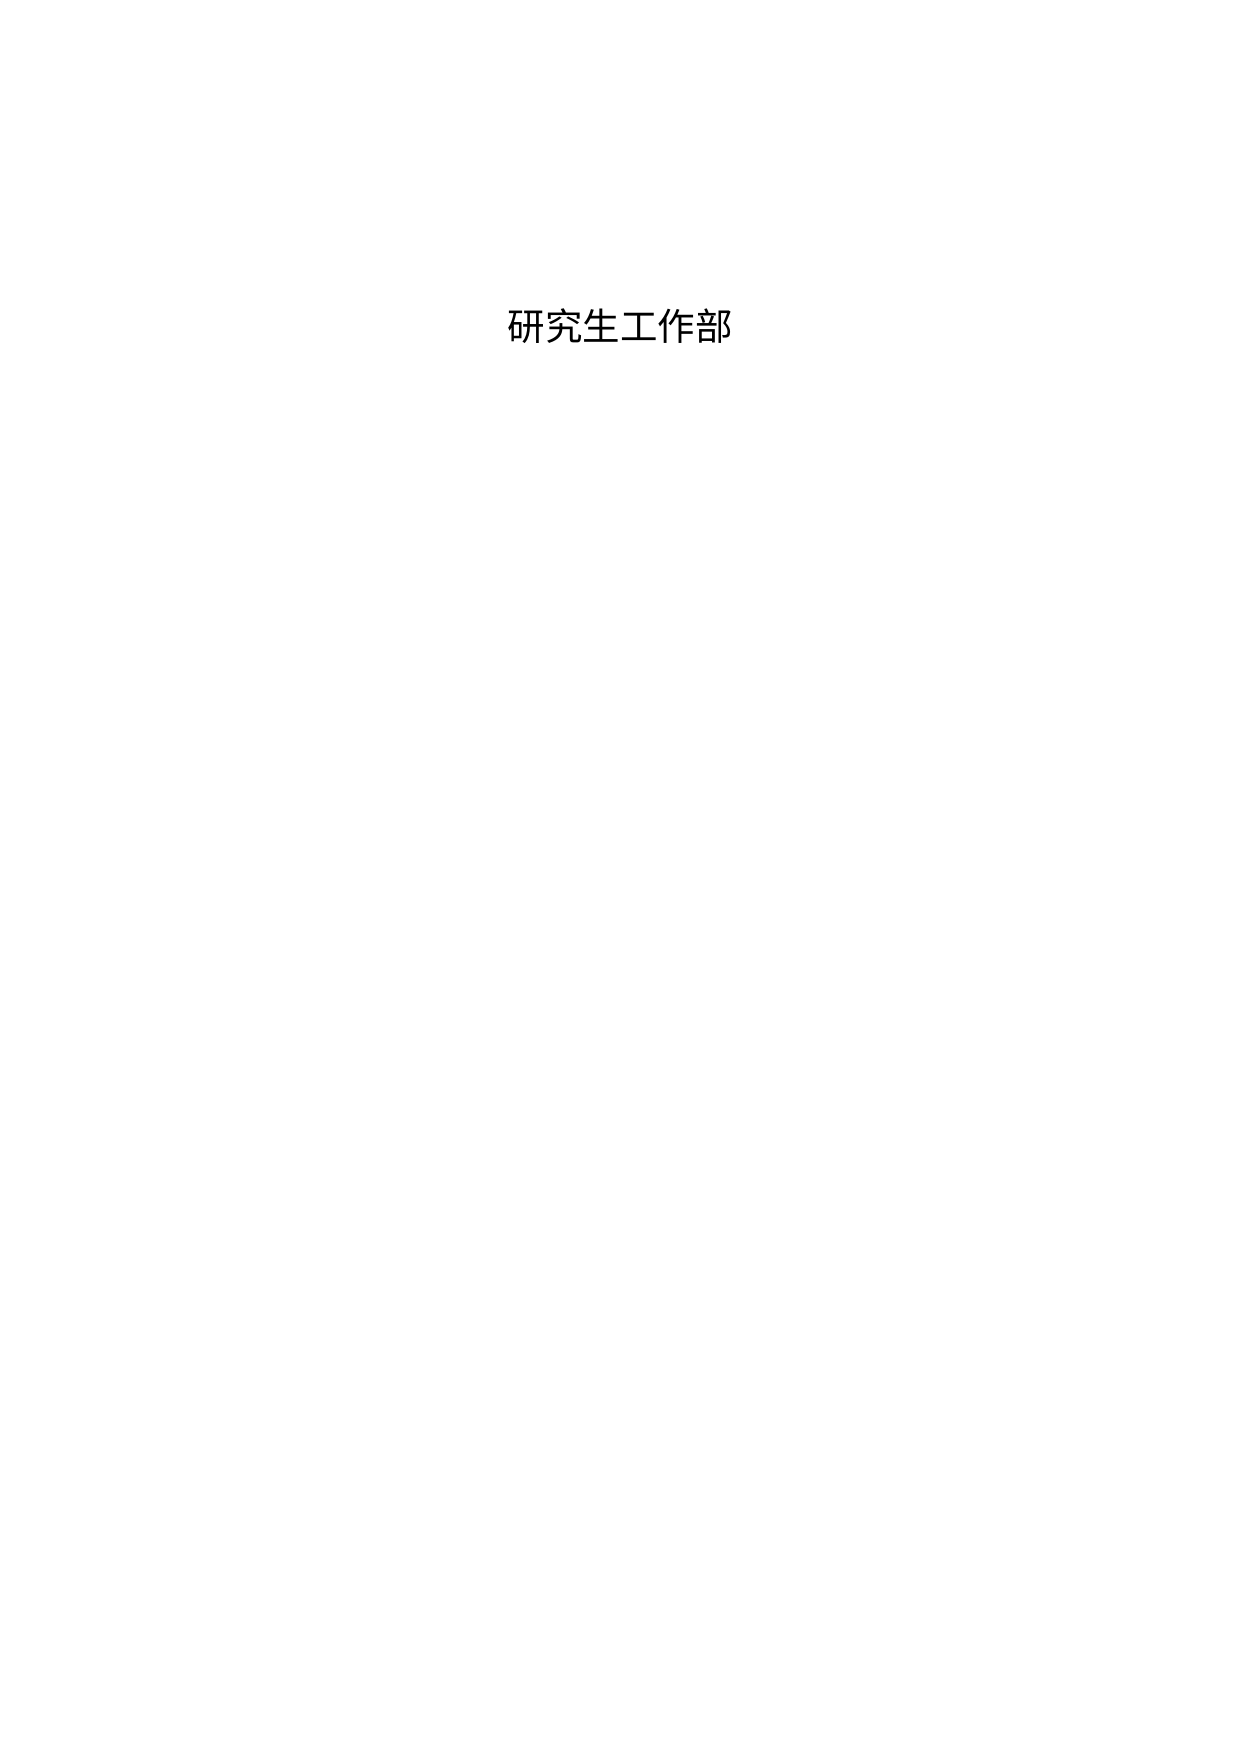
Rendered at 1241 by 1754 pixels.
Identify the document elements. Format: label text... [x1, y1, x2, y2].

text 研究生工作部 [187, 292, 1053, 357]
